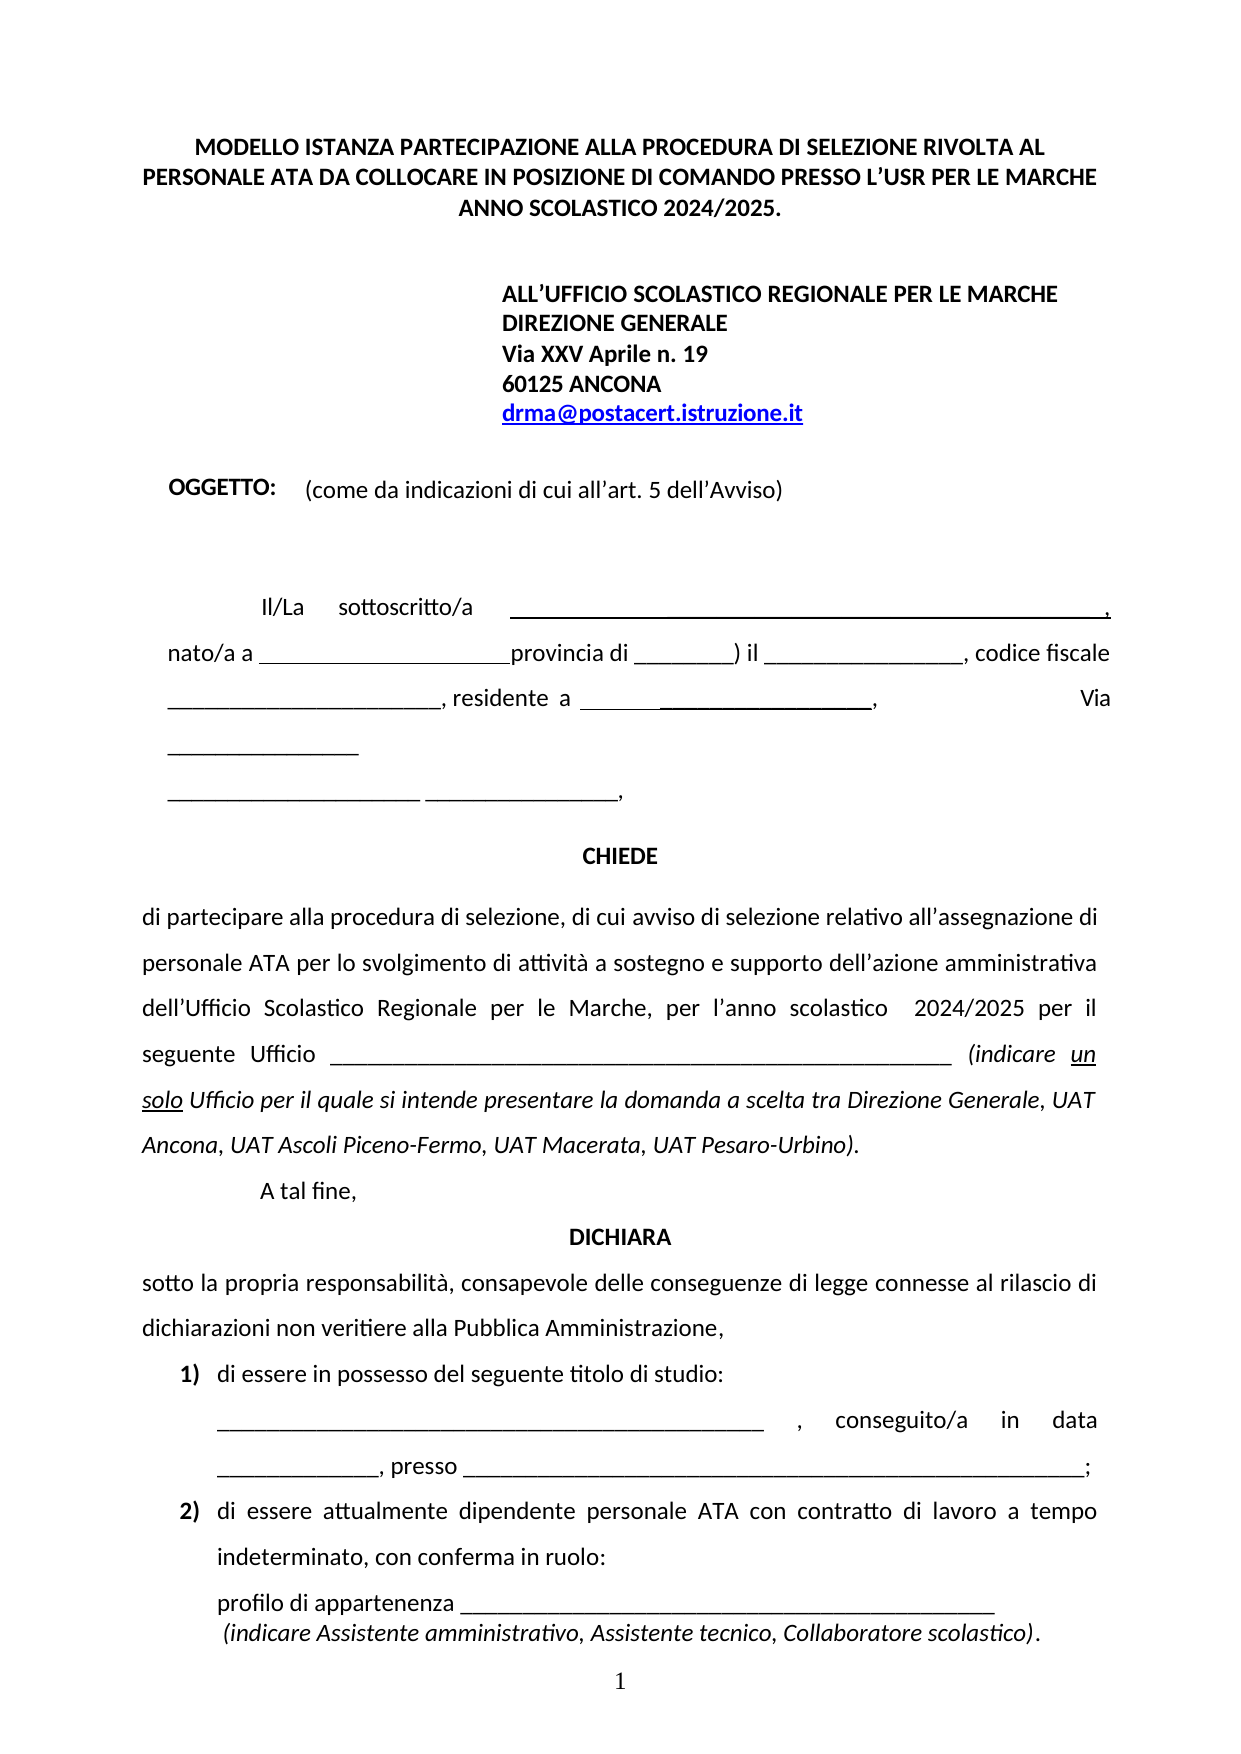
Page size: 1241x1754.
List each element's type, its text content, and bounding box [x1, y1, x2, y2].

text DICHIARA [142, 1221, 1098, 1252]
text _____________________ ________________, [167, 774, 1111, 804]
text sotto la propria responsabilità, consapevole delle conseguenze di legge connesse al rilascio di dichiarazioni non veritiere alla Pubblica Amministrazione, [142, 1267, 1098, 1343]
list (indicare Assistente amministrativo, Assistente tecnico, Collaboratore scolastico). [217, 1617, 1098, 1648]
table_cell drma@postacert.istruzione.it [467, 401, 1131, 429]
table_header OGGETTO: [163, 475, 289, 530]
list di essere attualmente dipendente personale ATA con contratto di lavoro a tempo indeterminato, con conferma in ruolo: [179, 1496, 1098, 1572]
table_header (come da indicazioni di cui all’art. 5 dell’Avviso) [289, 475, 1131, 530]
list profilo di appartenenza ___________________________________________ [217, 1587, 1098, 1617]
table_header ALL’UFFICIO SCOLASTICO REGIONALE PER LE MARCHE DIREZIONE GENERALE Via XXV Aprile n. 19 60125 ANCONA [467, 282, 1131, 401]
text A tal fine, [142, 1175, 1098, 1206]
list di essere in possesso del seguente titolo di studio: [179, 1358, 1098, 1389]
text Il/La sottoscritto/a __________________________________ , nato/a a provincia di ________) il ________________, codice fiscale ______________________, residente a _________________, Via ________________ [167, 591, 1111, 759]
text MODELLO ISTANZA PARTECIPAZIONE ALLA PROCEDURA DI SELEZIONE RIVOLTA AL PERSONALE ATA DA COLLOCARE IN POSIZIONE DI COMANDO PRESSO L’USR PER LE MARCHE ANNO SCOLASTICO 2024/2025. [142, 131, 1098, 222]
text di partecipare alla procedura di selezione, di cui avviso di selezione relativo all’assegnazione di personale ATA per lo svolgimento di attività a sostegno e supporto dell’azione amministrativa dell’Ufficio Scolastico Regionale per le Marche, per l’anno scolastico 2024/2025 per il seguente Ufficio __________________________________________________ (indicare un solo Ufficio per il quale si intende presentare la domanda a scelta tra Direzione Generale, UAT Ancona, UAT Ascoli Piceno-Fermo, UAT Macerata, UAT Pesaro-Urbino). [142, 901, 1098, 1160]
text CHIEDE [142, 840, 1098, 871]
list ____________________________________________ , conseguito/a in data _____________, presso __________________________________________________; [217, 1404, 1098, 1480]
